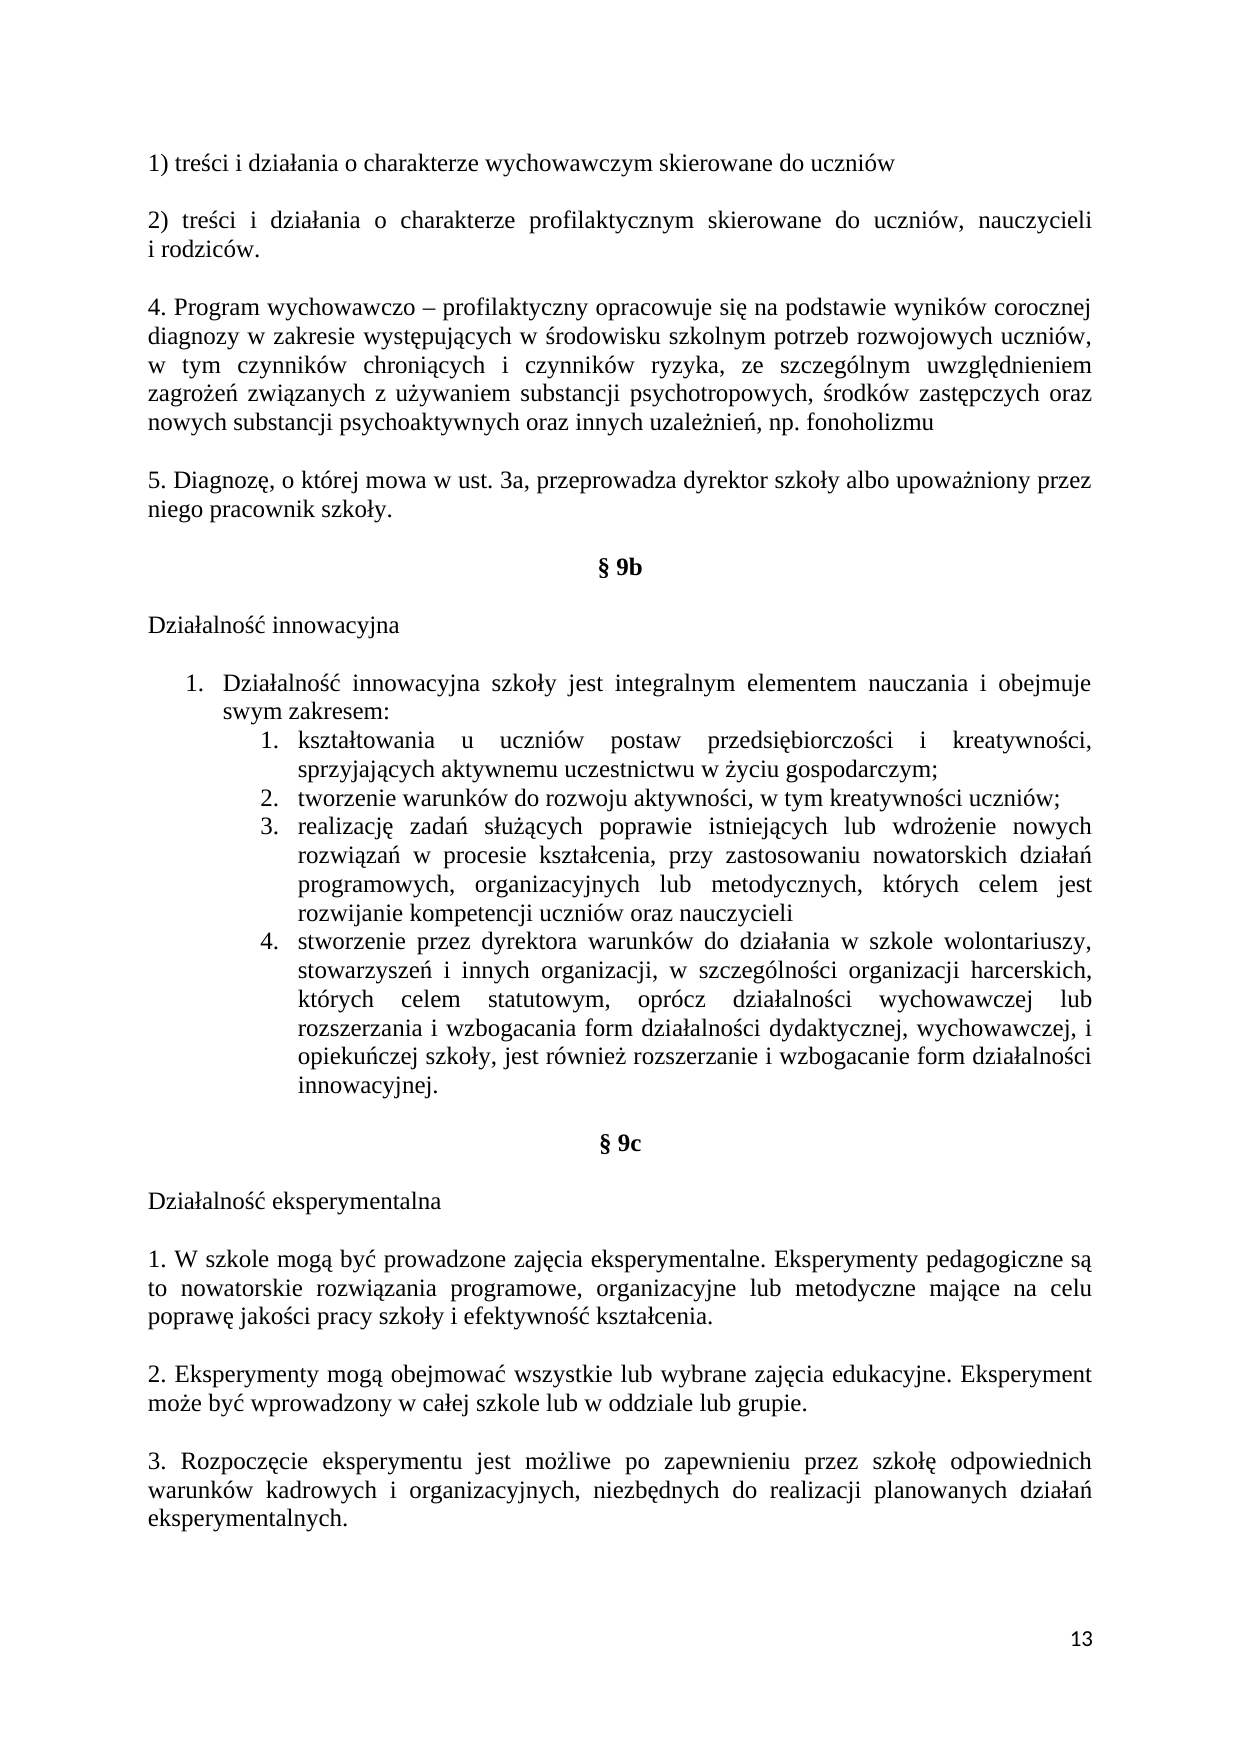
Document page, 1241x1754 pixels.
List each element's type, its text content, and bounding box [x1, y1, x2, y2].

list kształtowania u uczniów postaw przedsiębiorczości i kreatywności, sprzyjających aktywnemu uczestnictwu w życiu gospodarczym; [260, 725, 1093, 783]
text 4. Program wychowawczo – profilaktyczny opracowuje się na podstawie wyników corocznej diagnozy w zakresie występujących w środowisku szkolnym potrzeb rozwojowych uczniów, w tym czynników chroniących i czynników ryzyka, ze szczególnym uwzględnieniem zagrożeń związanych z używaniem substancji psychotropowych, środków zastępczych oraz nowych substancji psychoaktywnych oraz innych uzależnień, np. fonoholizmu [148, 292, 1093, 436]
text § 9b [148, 552, 1093, 581]
text 2) treści i działania o charakterze profilaktycznym skierowane do uczniów, nauczycieli i rodziców. [148, 206, 1093, 263]
list Działalność innowacyjna szkoły jest integralnym elementem nauczania i obejmuje swym zakresem: [185, 668, 1093, 725]
text 3. Rozpoczęcie eksperymentu jest możliwe po zapewnieniu przez szkołę odpowiednich warunków kadrowych i organizacyjnych, niezbędnych do realizacji planowanych działań eksperymentalnych. [148, 1446, 1093, 1532]
text § 9c [148, 1128, 1093, 1157]
text 1. W szkole mogą być prowadzone zajęcia eksperymentalne. Eksperymenty pedagogiczne są to nowatorskie rozwiązania programowe, organizacyjne lub metodyczne mające na celu poprawę jakości pracy szkoły i efektywność kształcenia. [148, 1244, 1093, 1330]
list realizację zadań służących poprawie istniejących lub wdrożenie nowych rozwiązań w procesie kształcenia, przy zastosowaniu nowatorskich działań programowych, organizacyjnych lub metodycznych, których celem jest rozwijanie kompetencji uczniów oraz nauczycieli [260, 811, 1093, 926]
list stworzenie przez dyrektora warunków do działania w szkole wolontariuszy, stowarzyszeń i innych organizacji, w szczególności organizacji harcerskich, których celem statutowym, oprócz działalności wychowawczej lub rozszerzania i wzbogacania form działalności dydaktycznej, wychowawczej, i opiekuńczej szkoły, jest również rozszerzanie i wzbogacanie form działalności innowacyjnej. [260, 926, 1093, 1099]
text Działalność innowacyjna [148, 610, 1093, 638]
text 2. Eksperymenty mogą obejmować wszystkie lub wybrane zajęcia edukacyjne. Eksperyment może być wprowadzony w całej szkole lub w oddziale lub grupie. [148, 1359, 1093, 1417]
text 5. Diagnozę, o której mowa w ust. 3a, przeprowadza dyrektor szkoły albo upoważniony przez niego pracownik szkoły. [148, 465, 1093, 523]
text Działalność eksperymentalna [148, 1186, 1093, 1215]
text 1) treści i działania o charakterze wychowawczym skierowane do uczniów [148, 148, 1093, 176]
list tworzenie warunków do rozwoju aktywności, w tym kreatywności uczniów; [260, 783, 1093, 811]
